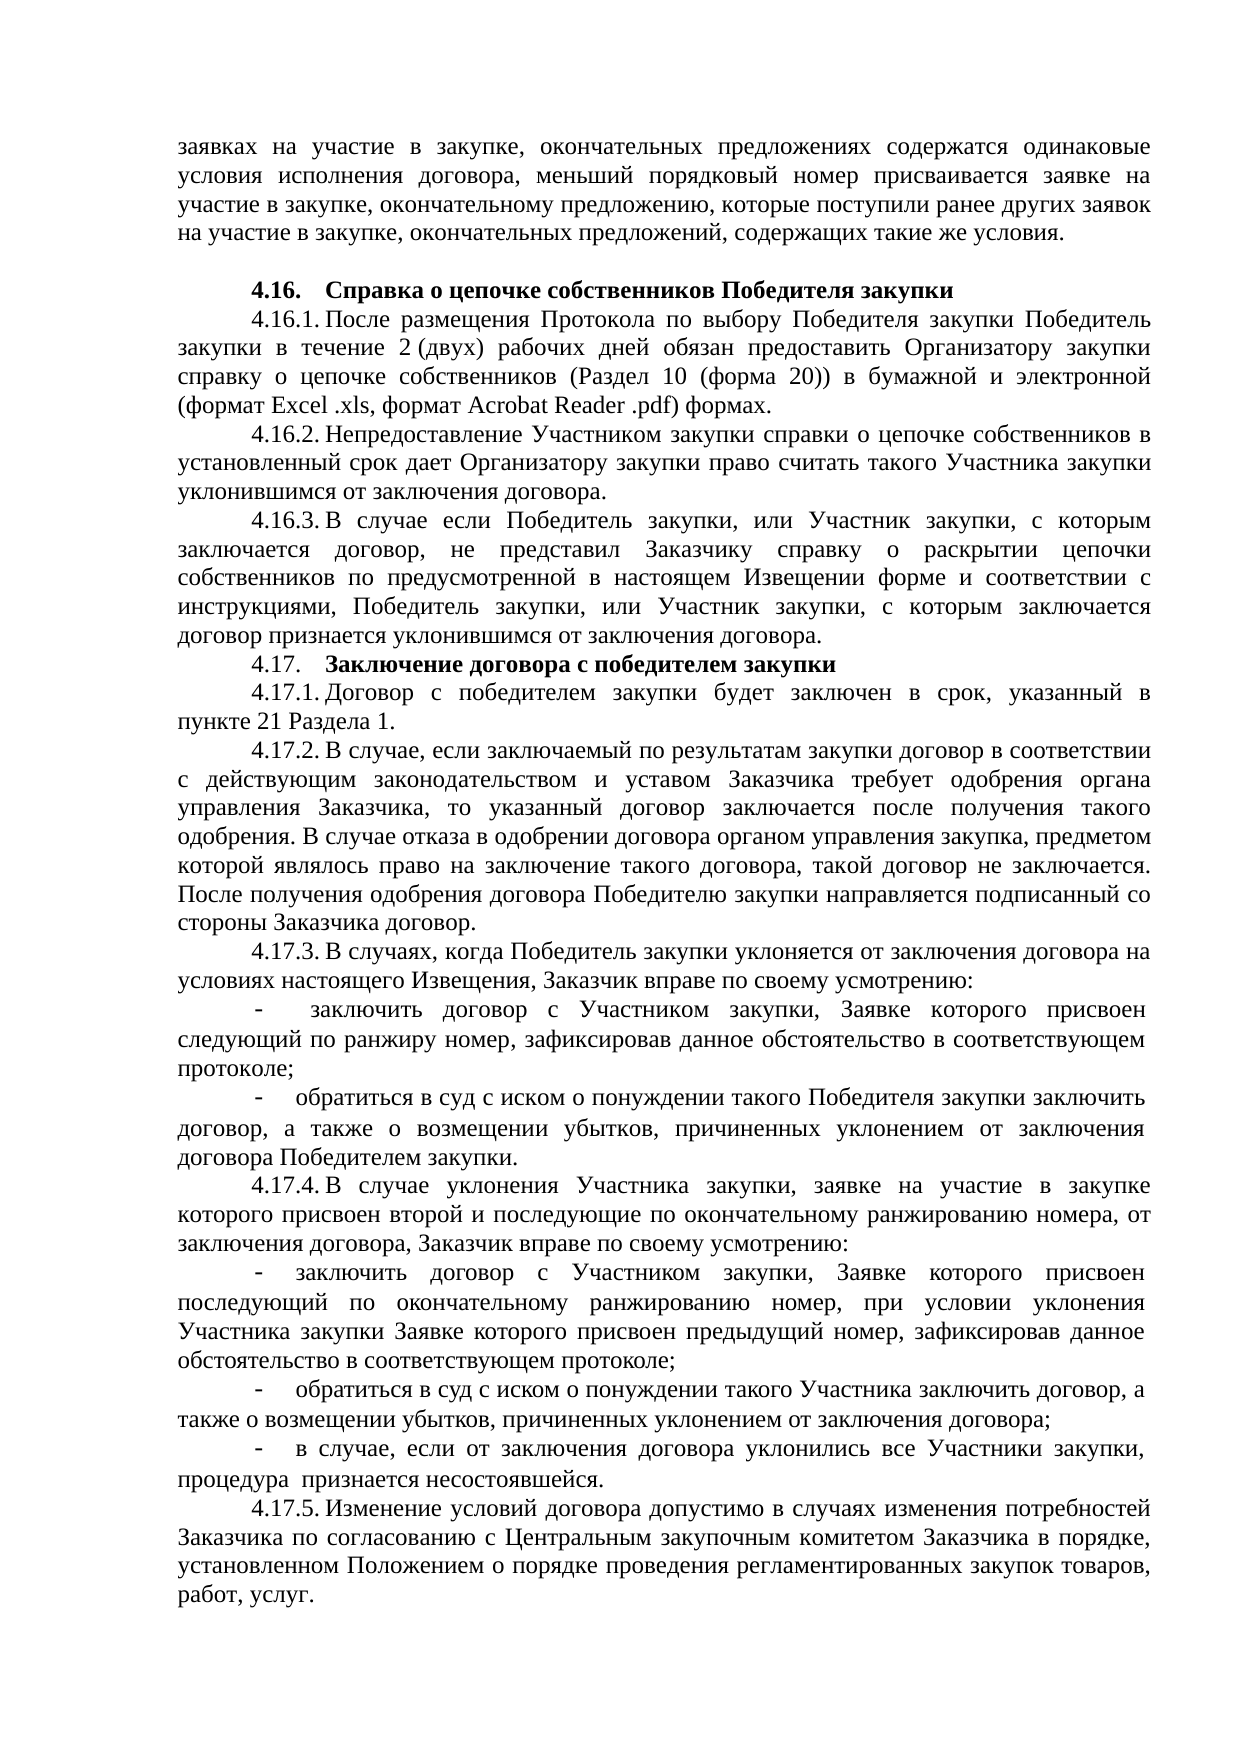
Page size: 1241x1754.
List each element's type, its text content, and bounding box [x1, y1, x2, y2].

list заключить договор с Участником закупки, Заявке которого присвоен следующий по ранжиру номер, зафиксировав данное обстоятельство в соответствующем протоколе; [177, 994, 1146, 1082]
list В случаях, когда Победитель закупки уклоняется от заключения договора на условиях настоящего Извещения, Заказчик вправе по своему усмотрению: [177, 936, 1152, 994]
list Изменение условий договора допустимо в случаях изменения потребностей Заказчика по согласованию с Центральным закупочным комитетом Заказчика в порядке, установленном Положением о порядке проведения регламентированных закупок товаров, работ, услуг. [177, 1493, 1152, 1608]
list обратиться в суд с иском о понуждении такого Победителя закупки заключить договор, а также о возмещении убытков, причиненных уклонением от заключения договора Победителем закупки. [177, 1082, 1146, 1170]
list В случае уклонения Участника закупки, заявке на участие в закупке которого присвоен второй и последующие по окончательному ранжированию номера, от заключения договора, Заказчик вправе по своему усмотрению: [177, 1170, 1152, 1257]
list В случае если Победитель закупки, или Участник закупки, с которым заключается договор, не представил Заказчику справку о раскрытии цепочки собственников по предусмотренной в настоящем Извещении форме и соответствии с инструкциями, Победитель закупки, или Участник закупки, с которым заключается договор признается уклонившимся от заключения договора. [177, 505, 1152, 649]
list Непредоставление Участником закупки справки о цепочке собственников в установленный срок дает Организатору закупки право считать такого Участника закупки уклонившимся от заключения договора. [177, 419, 1152, 505]
list Заключение договора с победителем закупки [177, 649, 1152, 677]
list В случае, если заключаемый по результатам закупки договор в соответствии с действующим законодательством и уставом Заказчика требует одобрения органа управления Заказчика, то указанный договор заключается после получения такого одобрения. В случае отказа в одобрении договора органом управления закупка, предметом которой являлось право на заключение такого договора, такой договор не заключается. После получения одобрения договора Победителю закупки направляется подписанный со стороны Заказчика договор. [177, 735, 1152, 936]
list заключить договор с Участником закупки, Заявке которого присвоен последующий по окончательному ранжированию номер, при условии уклонения Участника закупки Заявке которого присвоен предыдущий номер, зафиксировав данное обстоятельство в соответствующем протоколе; [177, 1257, 1146, 1374]
list Договор с победителем закупки будет заключен в срок, указанный в пункте 21 Раздела 1. [177, 677, 1152, 735]
list обратиться в суд с иском о понуждении такого Участника заключить договор, а также о возмещении убытков, причиненных уклонением от заключения договора; [177, 1374, 1146, 1433]
list Справка о цепочке собственников Победителя закупки [177, 275, 1152, 304]
list в случае, если от заключения договора уклонились все Участники закупки, процедура признается несостоявшейся. [177, 1433, 1146, 1493]
list После размещения Протокола по выбору Победителя закупки Победитель закупки в течение 2 (двух) рабочих дней обязан предоставить Организатору закупки справку о цепочке собственников (Раздел 10 (форма 20)) в бумажной и электронной (формат Excel .xls, формат Acrobat Reader .pdf) формах. [177, 304, 1152, 419]
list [177, 131, 1152, 246]
